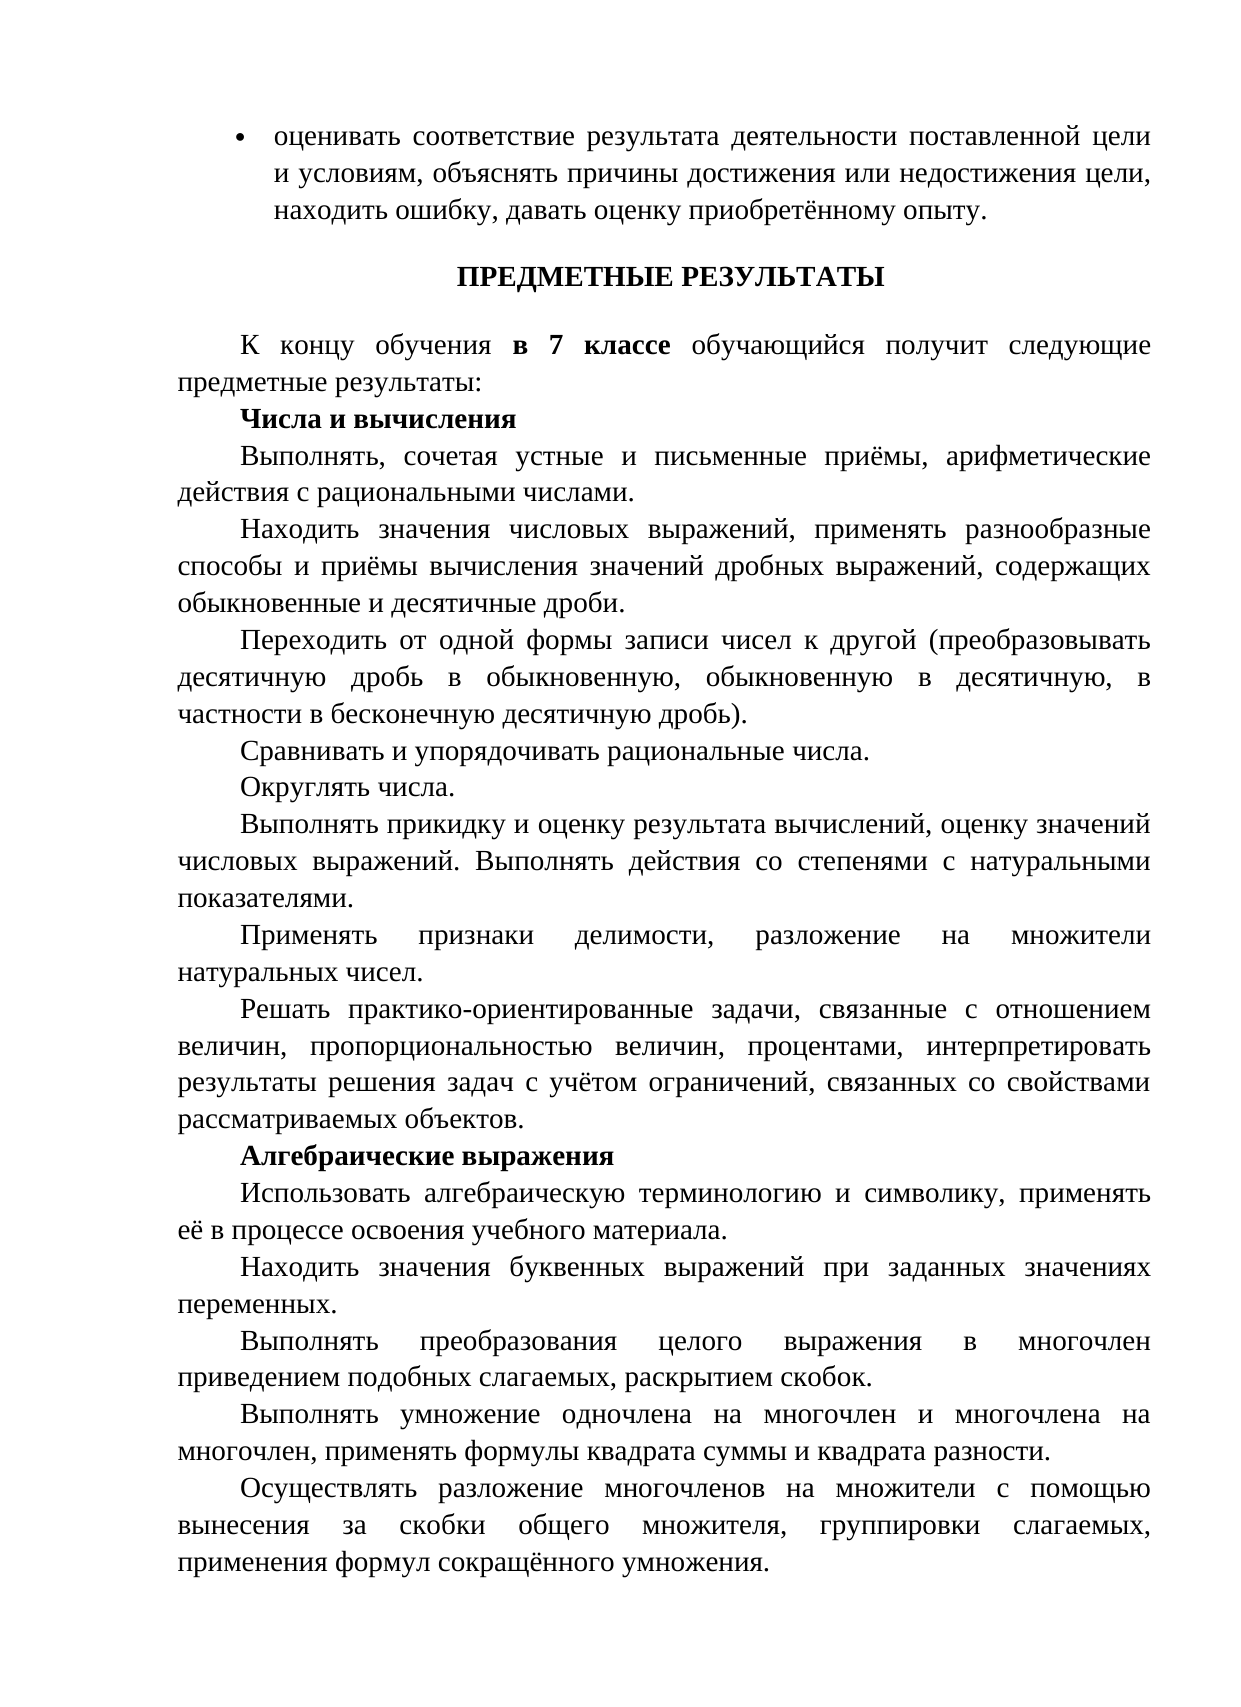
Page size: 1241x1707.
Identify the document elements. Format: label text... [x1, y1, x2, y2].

text Числа и вычисления [177, 401, 1152, 434]
text К концу обучения в 7 классе обучающийся получит следующие предметные результаты: [177, 327, 1152, 397]
text Выполнять преобразования целого выражения в многочлен приведением подобных слагаемых, раскрытием скобок. [177, 1323, 1152, 1393]
list оценивать соответствие результата деятельности поставленной цели и условиям, объяснять причины достижения или недостижения цели, находить ошибку, давать оценку приобретённому опыту. [236, 118, 1152, 225]
text Алгебраические выражения [177, 1138, 1152, 1172]
text Решать практико-ориентированные задачи, связанные с отношением величин, пропорциональностью величин, процентами, интерпретировать результаты решения задач с учётом ограничений, связанных со свойствами рассматриваемых объектов. [177, 991, 1152, 1135]
text Переходить от одной формы записи чисел к другой (преобразовывать десятичную дробь в обыкновенную, обыкновенную в десятичную, в частности в бесконечную десятичную дробь). [177, 622, 1152, 729]
text Использовать алгебраическую терминологию и символику, применять её в процессе освоения учебного материала. [177, 1175, 1152, 1246]
text Выполнять прикидку и оценку результата вычислений, оценку значений числовых выражений. Выполнять действия со степенями с натуральными показателями. [177, 806, 1152, 914]
text Находить значения числовых выражений, применять разнообразные способы и приёмы вычисления значений дробных выражений, содержащих обыкновенные и десятичные дроби. [177, 511, 1152, 619]
text ПРЕДМЕТНЫЕ РЕЗУЛЬТАТЫ [190, 259, 1152, 293]
text Выполнять, сочетая устные и письменные приёмы, арифметические действия с рациональными числами. [177, 438, 1152, 508]
text Округлять числа. [177, 769, 1152, 803]
text Сравнивать и упорядочивать рациональные числа. [177, 733, 1152, 766]
text Выполнять умножение одночлена на многочлен и многочлена на многочлен, применять формулы квадрата суммы и квадрата разности. [177, 1396, 1152, 1467]
text Применять признаки делимости, разложение на множители натуральных чисел. [177, 917, 1152, 987]
text Осуществлять разложение многочленов на множители с помощью вынесения за скобки общего множителя, группировки слагаемых, применения формул сокращённого умножения. [177, 1470, 1152, 1577]
text Находить значения буквенных выражений при заданных значениях переменных. [177, 1249, 1152, 1319]
